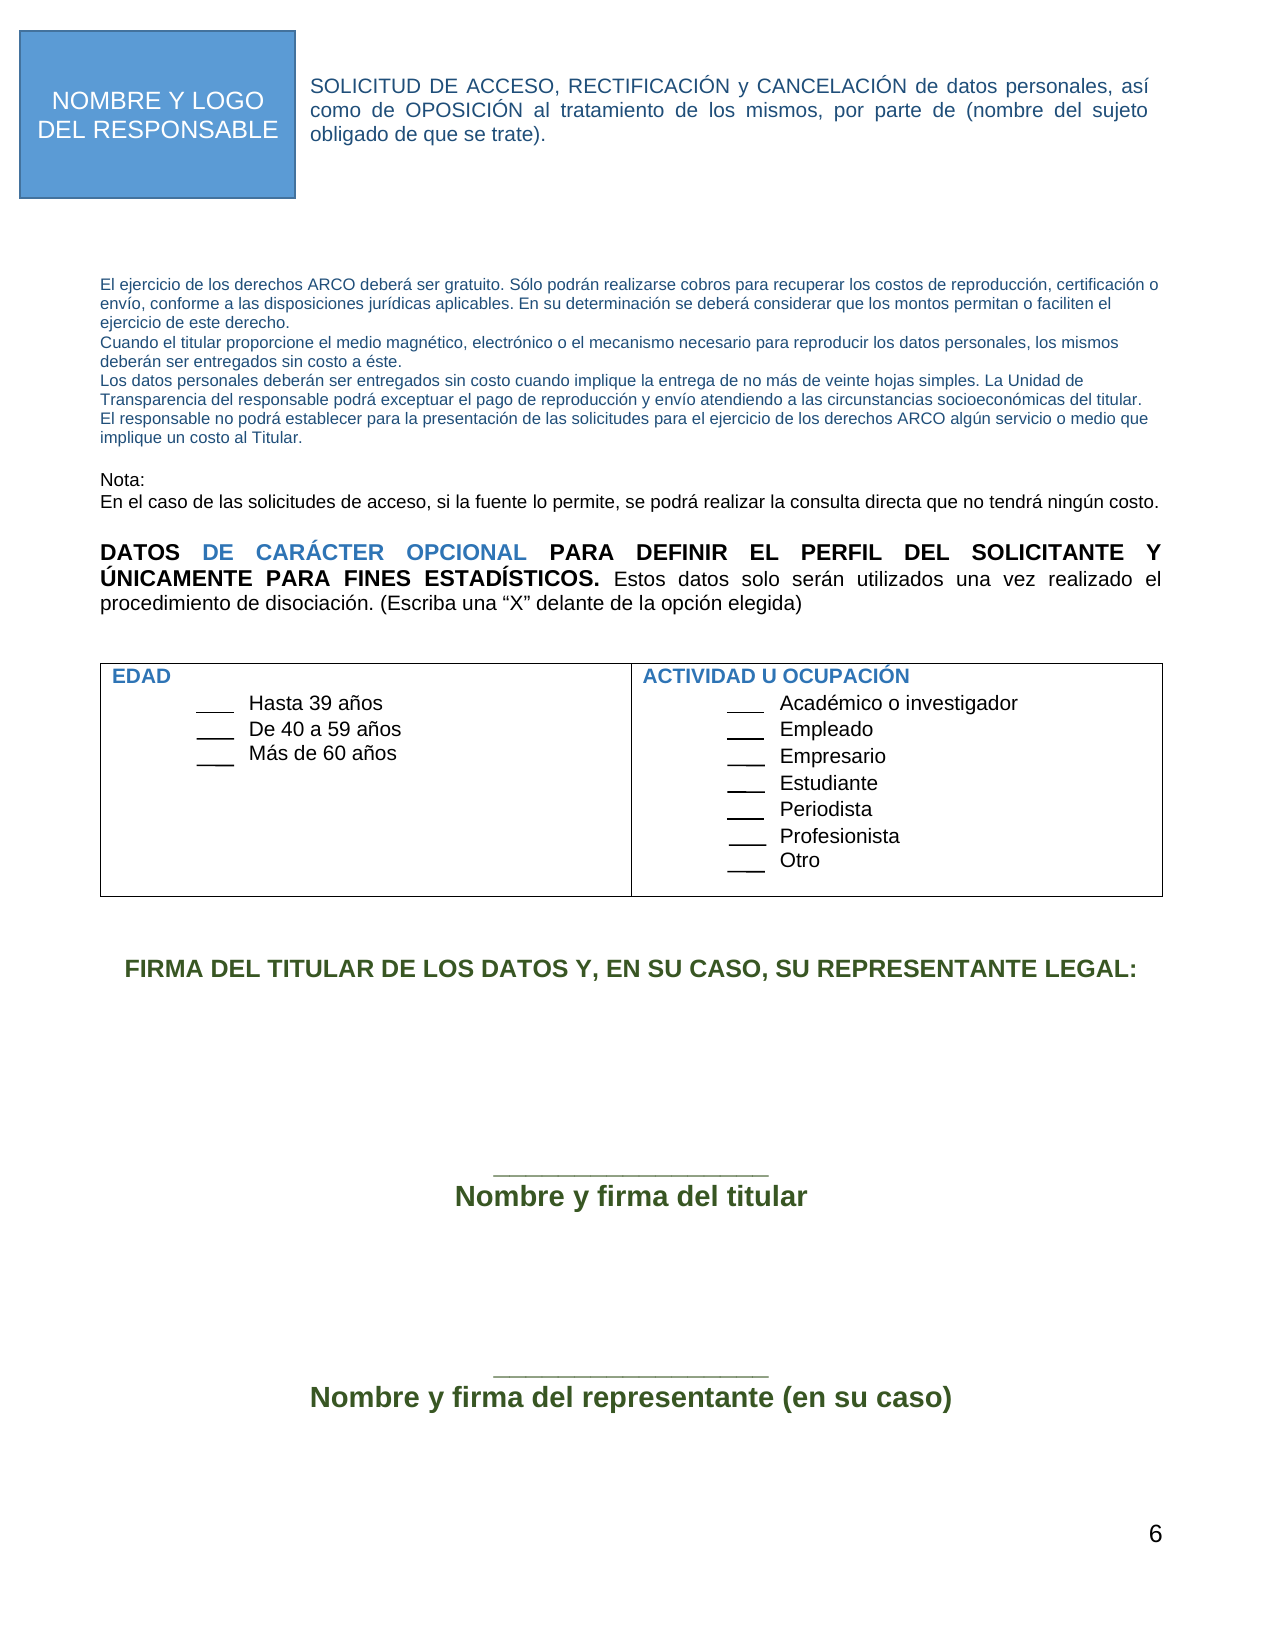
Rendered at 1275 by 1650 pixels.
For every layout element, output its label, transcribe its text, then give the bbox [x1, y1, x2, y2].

text Nota: [100, 469, 1162, 491]
text Cuando el titular proporcione el medio magnético, electrónico o el mecanismo necesario para reproducir los datos personales, los mismos deberán ser entregados sin costo a éste. [100, 332, 1162, 371]
text Nombre y firma del titular [100, 1179, 1162, 1213]
text El ejercicio de los derechos ARCO deberá ser gratuito. Sólo podrán realizarse cobros para recuperar los costos de reproducción, certificación o envío, conforme a las disposiciones jurídicas aplicables. En su determinación se deberá considerar que los montos permitan o faciliten el ejercicio de este derecho. [100, 275, 1162, 332]
text Los datos personales deberán ser entregados sin costo cuando implique la entrega de no más de veinte hojas simples. La Unidad de Transparencia del responsable podrá exceptuar el pago de reproducción y envío atendiendo a las circunstancias socioeconómicas del titular. [100, 371, 1162, 409]
text _________________ [100, 1347, 1162, 1381]
text FIRMA DEL TITULAR DE LOS DATOS Y, EN SU CASO, SU REPRESENTANTE LEGAL: [100, 954, 1162, 983]
text _________________ [100, 1146, 1162, 1179]
table_header ACTIVIDAD U OCUPACIÓN [632, 664, 1162, 896]
text DATOS DE CARÁCTER OPCIONAL PARA DEFINIR EL PERFIL DEL SOLICITANTE Y ÚNICAMENTE PARA FINES ESTADÍSTICOS. Estos datos solo serán utilizados una vez realizado el procedimiento de disociación. (Escriba una “X” delante de la opción elegida) [100, 538, 1162, 615]
table_header EDAD [101, 664, 631, 896]
text El responsable no podrá establecer para la presentación de las solicitudes para el ejercicio de los derechos ARCO algún servicio o medio que implique un costo al Titular. [100, 409, 1162, 447]
text Nombre y firma del representante (en su caso) [100, 1381, 1162, 1414]
text En el caso de las solicitudes de acceso, si la fuente lo permite, se podrá realizar la consulta directa que no tendrá ningún costo. [100, 491, 1162, 512]
